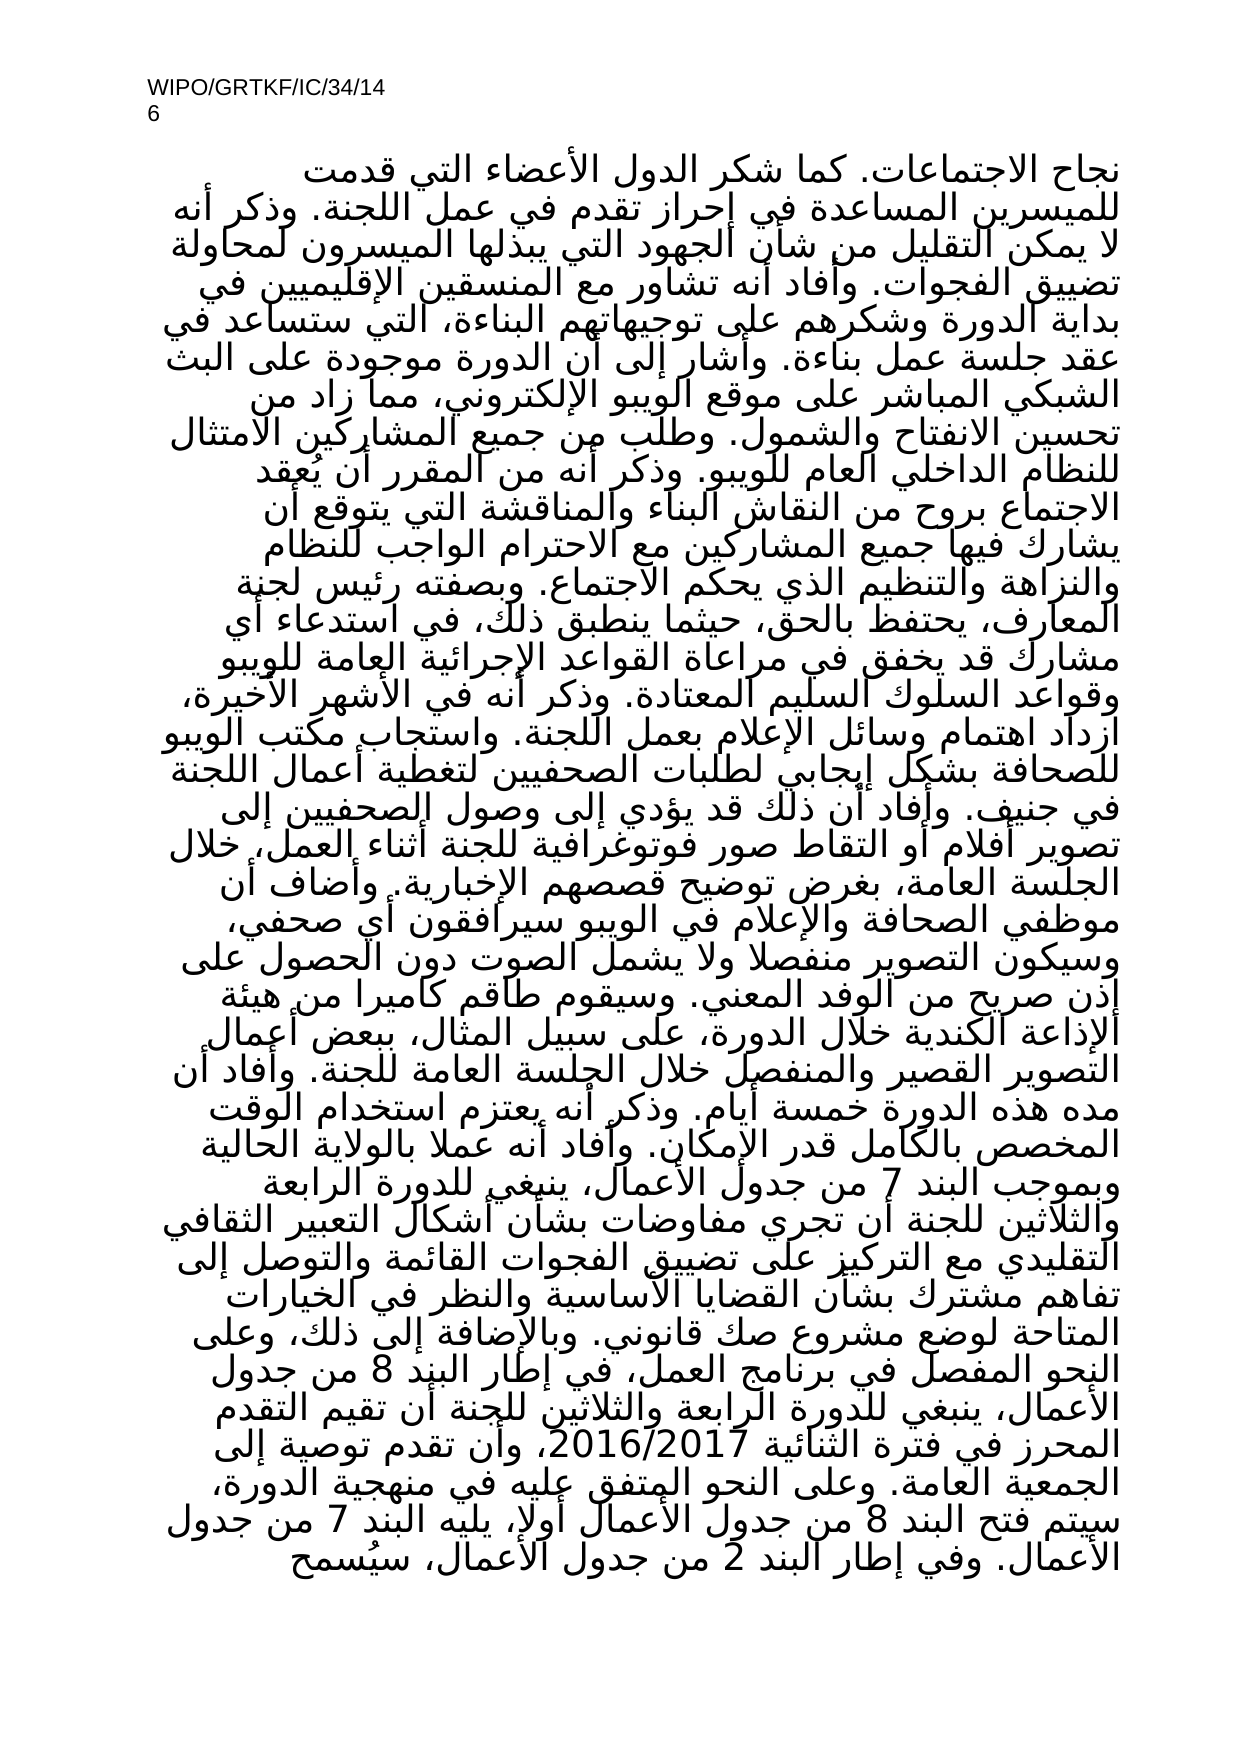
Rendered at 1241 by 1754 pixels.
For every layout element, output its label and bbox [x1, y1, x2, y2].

text [147, 153, 1122, 1578]
